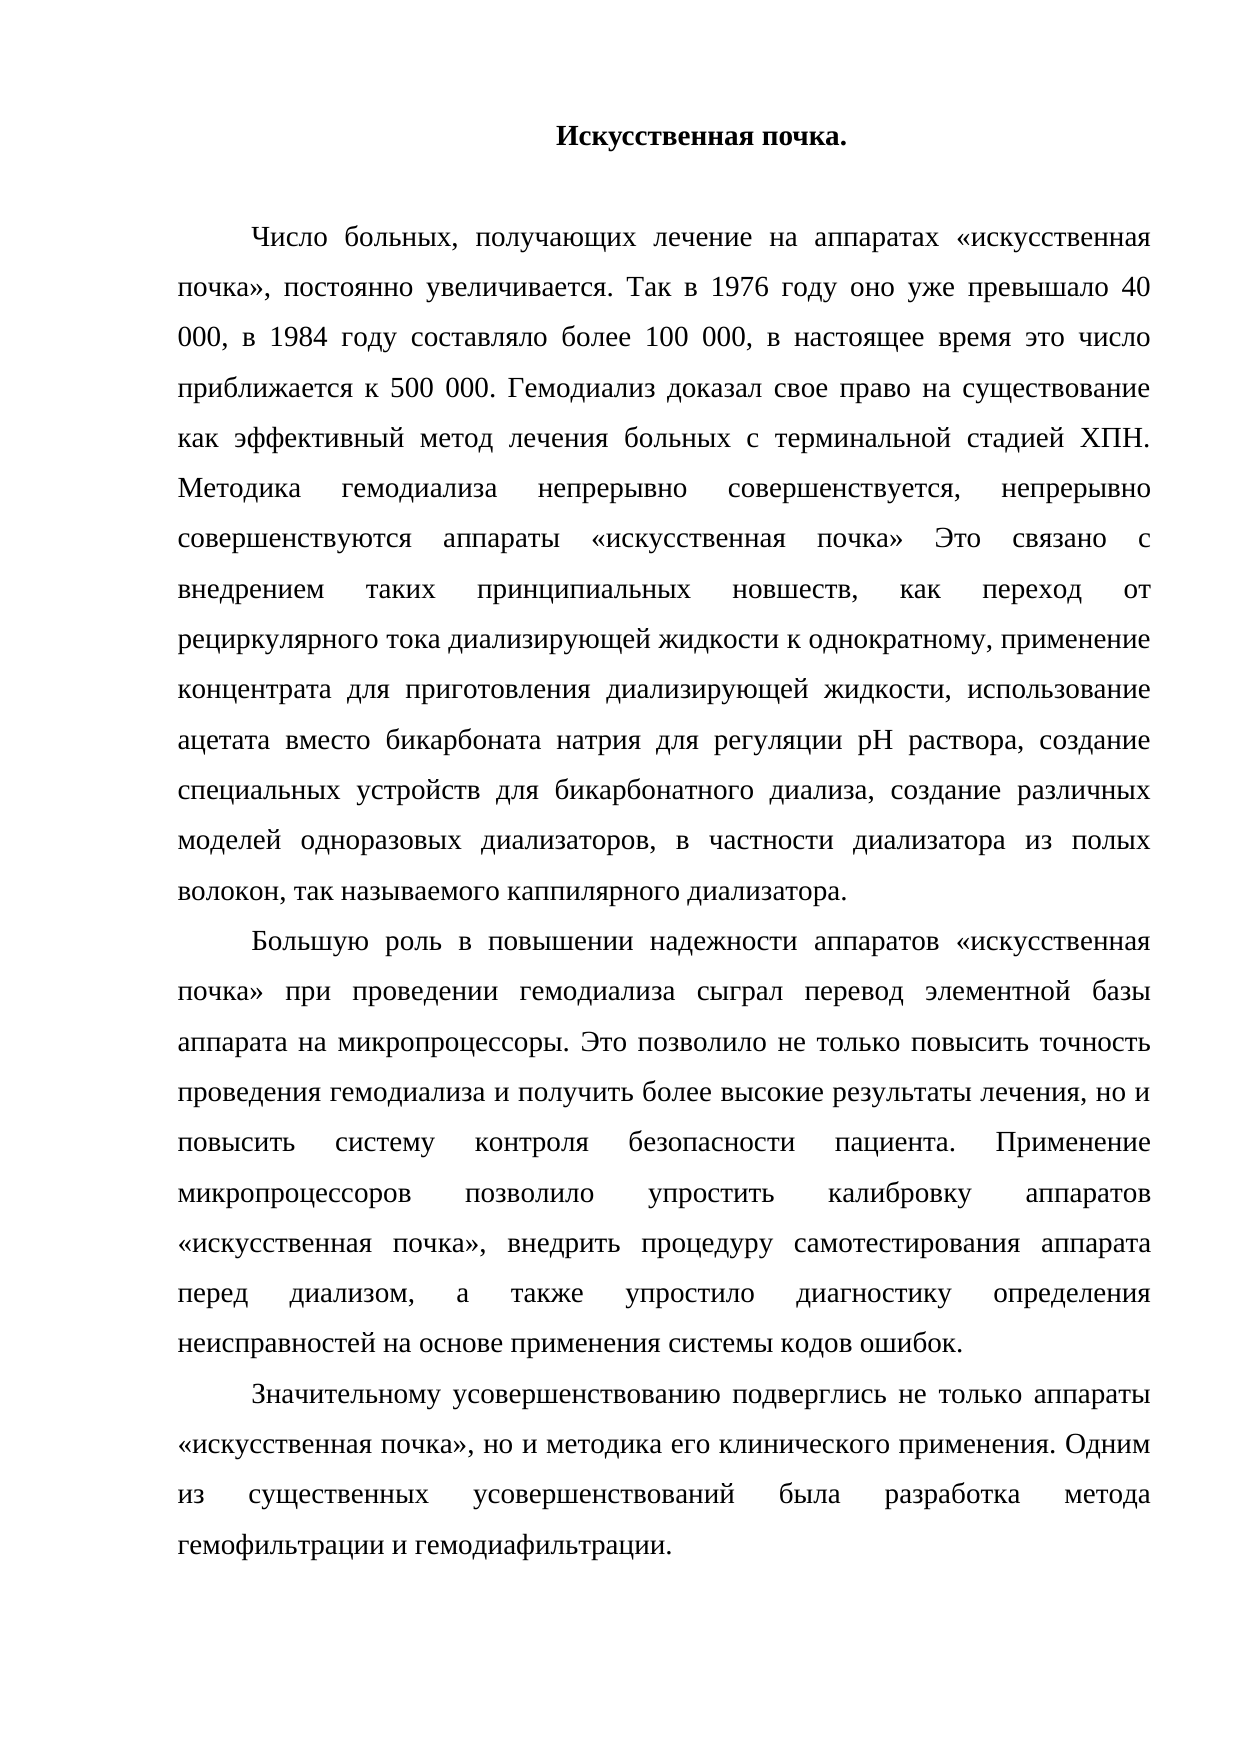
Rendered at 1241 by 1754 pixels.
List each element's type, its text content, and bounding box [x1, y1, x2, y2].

text Значительному усовершенствованию подверглись не только аппараты «искусственная почка», но и методика его клинического применения. Одним из существенных усовершенствований была разработка метода гемофильтрации и гемодиафильтрации. [177, 1376, 1152, 1560]
text Искусственная почка. [177, 118, 1152, 152]
text Число больных, получающих лечение на аппаратах «искусственная почка», постоянно увеличивается. Так в 1976 году оно уже превышало 40 000, в 1984 году составляло более 100 000, в настоящее время это число приближается к 500 000. Гемодиализ доказал свое право на существование как эффективный метод лечения больных с терминальной стадией ХПН. Методика гемодиализа непрерывно совершенствуется, непрерывно совершенствуются аппараты «искусственная почка» Это связано с внедрением таких принципиальных новшеств, как переход от рециркулярного тока диализирующей жидкости к однократному, применение концентрата для приготовления диализирующей жидкости, использование ацетата вместо бикарбоната натрия для регуляции рН раствора, создание специальных устройств для бикарбонатного диализа, создание различных моделей одноразовых диализаторов, в частности диализатора из полых волокон, так называемого каппилярного диализатора. [177, 219, 1152, 906]
text Большую роль в повышении надежности аппаратов «искусственная почка» при проведении гемодиализа сыграл перевод элементной базы аппарата на микропроцессоры. Это позволило не только повысить точность проведения гемодиализа и получить более высокие результаты лечения, но и повысить систему контроля безопасности пациента. Применение микропроцессоров позволило упростить калибровку аппаратов «искусственная почка», внедрить процедуру самотестирования аппарата перед диализом, а также упростило диагностику определения неисправностей на основе применения системы кодов ошибок. [177, 923, 1152, 1359]
